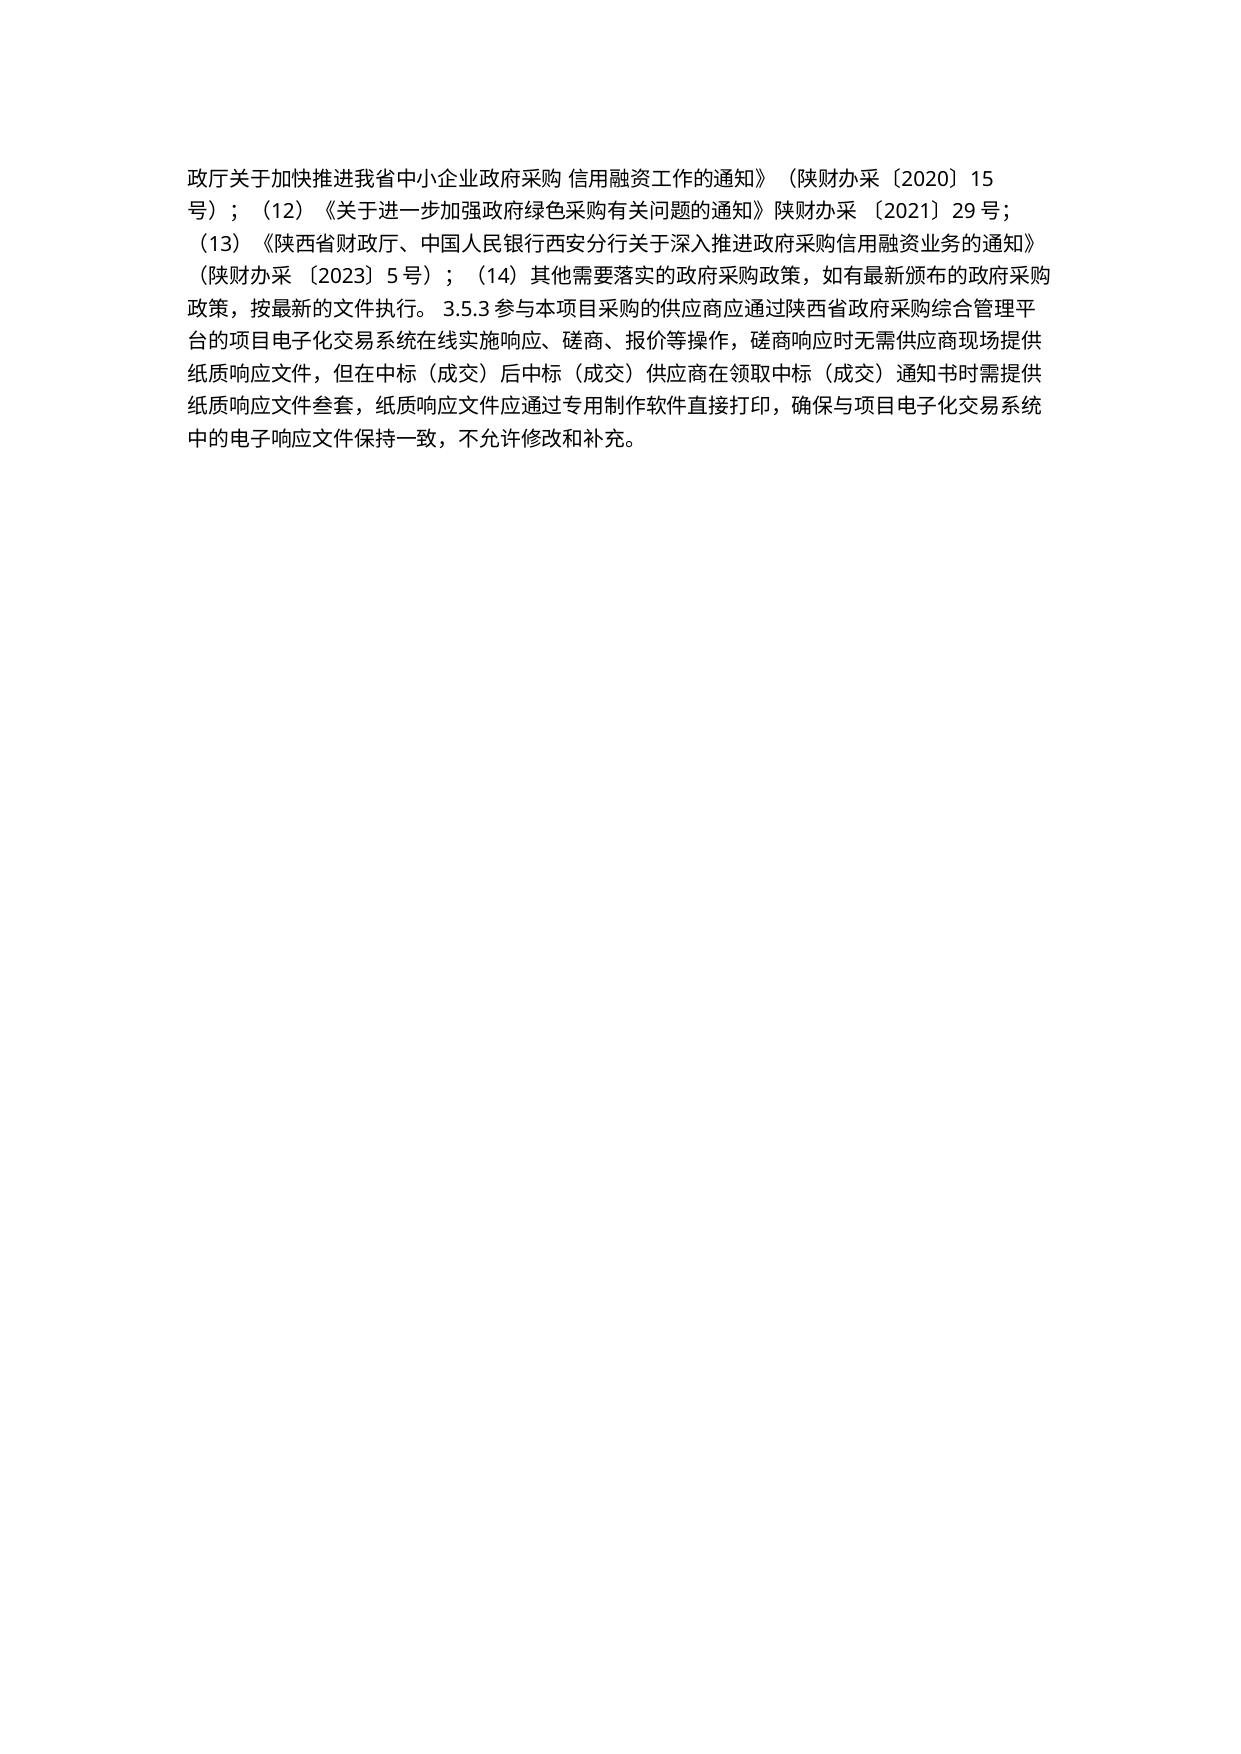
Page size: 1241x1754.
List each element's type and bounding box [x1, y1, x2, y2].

text [187, 162, 1053, 454]
